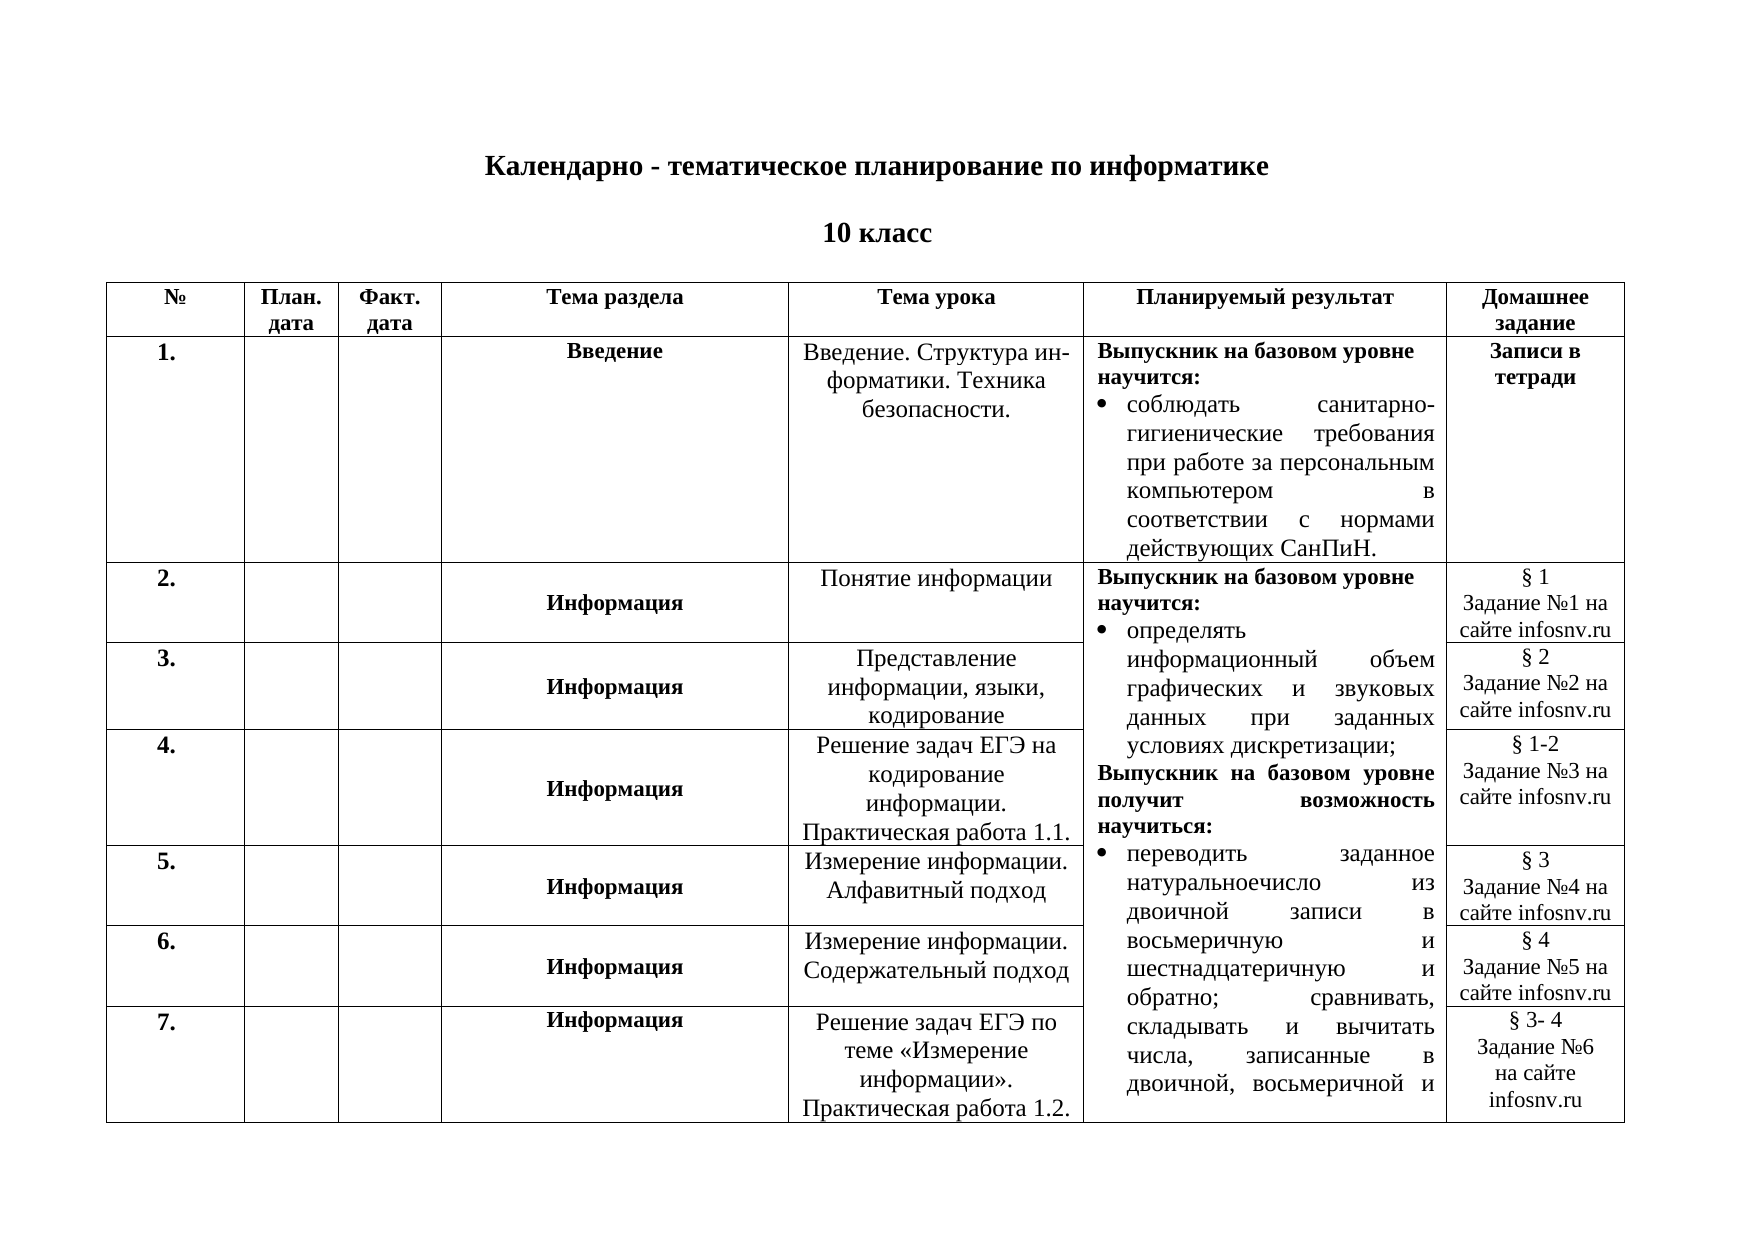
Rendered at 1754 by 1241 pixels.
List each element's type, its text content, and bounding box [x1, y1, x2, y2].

text 10 класс [118, 215, 1636, 248]
table_cell Информация [442, 643, 788, 729]
table_cell Решение задач ЕГЭ по теме «Измерение информации». Практическая работа 1.2. [789, 1007, 859, 1122]
table_cell Информация [442, 846, 788, 925]
text Календарно - тематическое планирование по информатике [118, 148, 1636, 181]
table_header Тема раздела [442, 283, 788, 336]
table_cell Решение задач ЕГЭ на кодирование информации. Практическая работа 1.1. [1004, 730, 1083, 845]
table_cell [245, 337, 338, 562]
table_cell Введение [442, 337, 788, 562]
table_header Тема урока [789, 283, 1083, 336]
table_cell Решение задач ЕГЭ по теме «Измерение информации». Практическая работа 1.2. [1013, 1007, 1083, 1122]
table_cell Информация [442, 730, 788, 845]
table_cell § 3- 4 Задание №6 на сайте infosnv.ru [1447, 1007, 1624, 1122]
table_header № [107, 283, 244, 336]
table_cell [339, 337, 441, 562]
table_cell Представление информации, языки, кодирование [1004, 643, 1083, 729]
table_cell Информация [442, 926, 788, 1006]
table_cell Выпускник на базовом уровне научится: соблюдать санитарно-гигиенические требования при работе за персональным компьютером в соответствии с нормами действующих СанПиН. [1084, 337, 1446, 562]
table_cell § 3 Задание №4 на сайте infosnv.ru [1447, 846, 1624, 925]
table_cell [245, 926, 338, 1006]
table_cell [107, 563, 244, 642]
table_cell § 1-2 Задание №3 на сайте infosnv.ru [1447, 730, 1624, 845]
table_cell Выпускник на базовом уровне научится: определять информационный объем графических и звуковых данных при заданных условиях дискретизации; Выпускник на базовом уровне получит возможность научиться: переводить заданное натуральноечисло из двоичной записи в восьмеричную и шестнадцатеричную и обратно; сравнивать, складывать и вычитать числа, записанные в двоичной, восьмеричной и шестнадцатеричной системах счисления; строить неравномерные коды, допускающие однозначное декодирование сообщений, используя условие Фано; использовать знания о кодах, которые позволяют обнаруживать ошибки при передаче данных, а также о помехоустойчивых кодах; понимать важность дискретизации данных; использовать знания о постановках задач поиска и сортировки; их роли при решении задач анализа данных. [1084, 563, 1446, 1122]
table_cell [107, 643, 244, 729]
table_cell [107, 730, 244, 845]
table_cell Решение задач ЕГЭ на кодирование информации. Практическая работа 1.1. [789, 730, 868, 845]
table_cell Представление информации, языки, кодирование [789, 643, 868, 729]
table_cell [245, 1007, 338, 1122]
table_cell [339, 846, 441, 925]
table_cell Информация [442, 1007, 788, 1122]
table_cell [245, 643, 338, 729]
table_header Домашнее задание [1447, 283, 1624, 336]
table_header План. дата [245, 283, 338, 336]
table_header Планируемый результат [1084, 283, 1446, 336]
table_cell [339, 730, 441, 845]
table_cell Информация [442, 563, 788, 642]
table_cell Введение. Структура информатики. Техника безопасности. [789, 337, 1083, 562]
table_cell § 4 Задание №5 на сайте infosnv.ru [1447, 926, 1624, 1006]
table_cell [107, 846, 244, 925]
table_cell [245, 563, 338, 642]
table_cell Записи в тетради [1447, 337, 1624, 562]
table_header Факт. дата [339, 283, 441, 336]
table_cell Измерение информации. Содержательный подход [789, 926, 1083, 1006]
table_cell [339, 563, 441, 642]
table_cell Понятие информации [789, 563, 1083, 642]
table_cell [107, 926, 244, 1006]
table_cell § 1 Задание №1 на сайте infosnv.ru [1447, 563, 1624, 642]
table_cell [339, 643, 441, 729]
table_cell [339, 1007, 441, 1122]
table_cell [107, 337, 244, 562]
table_cell Измерение информации. Алфавитный подход [789, 846, 1083, 925]
table_cell [107, 1007, 244, 1122]
table_cell [245, 846, 338, 925]
table_cell [245, 730, 338, 845]
table_cell [339, 926, 441, 1006]
table_cell § 2 Задание №2 на сайте infosnv.ru [1447, 643, 1624, 729]
